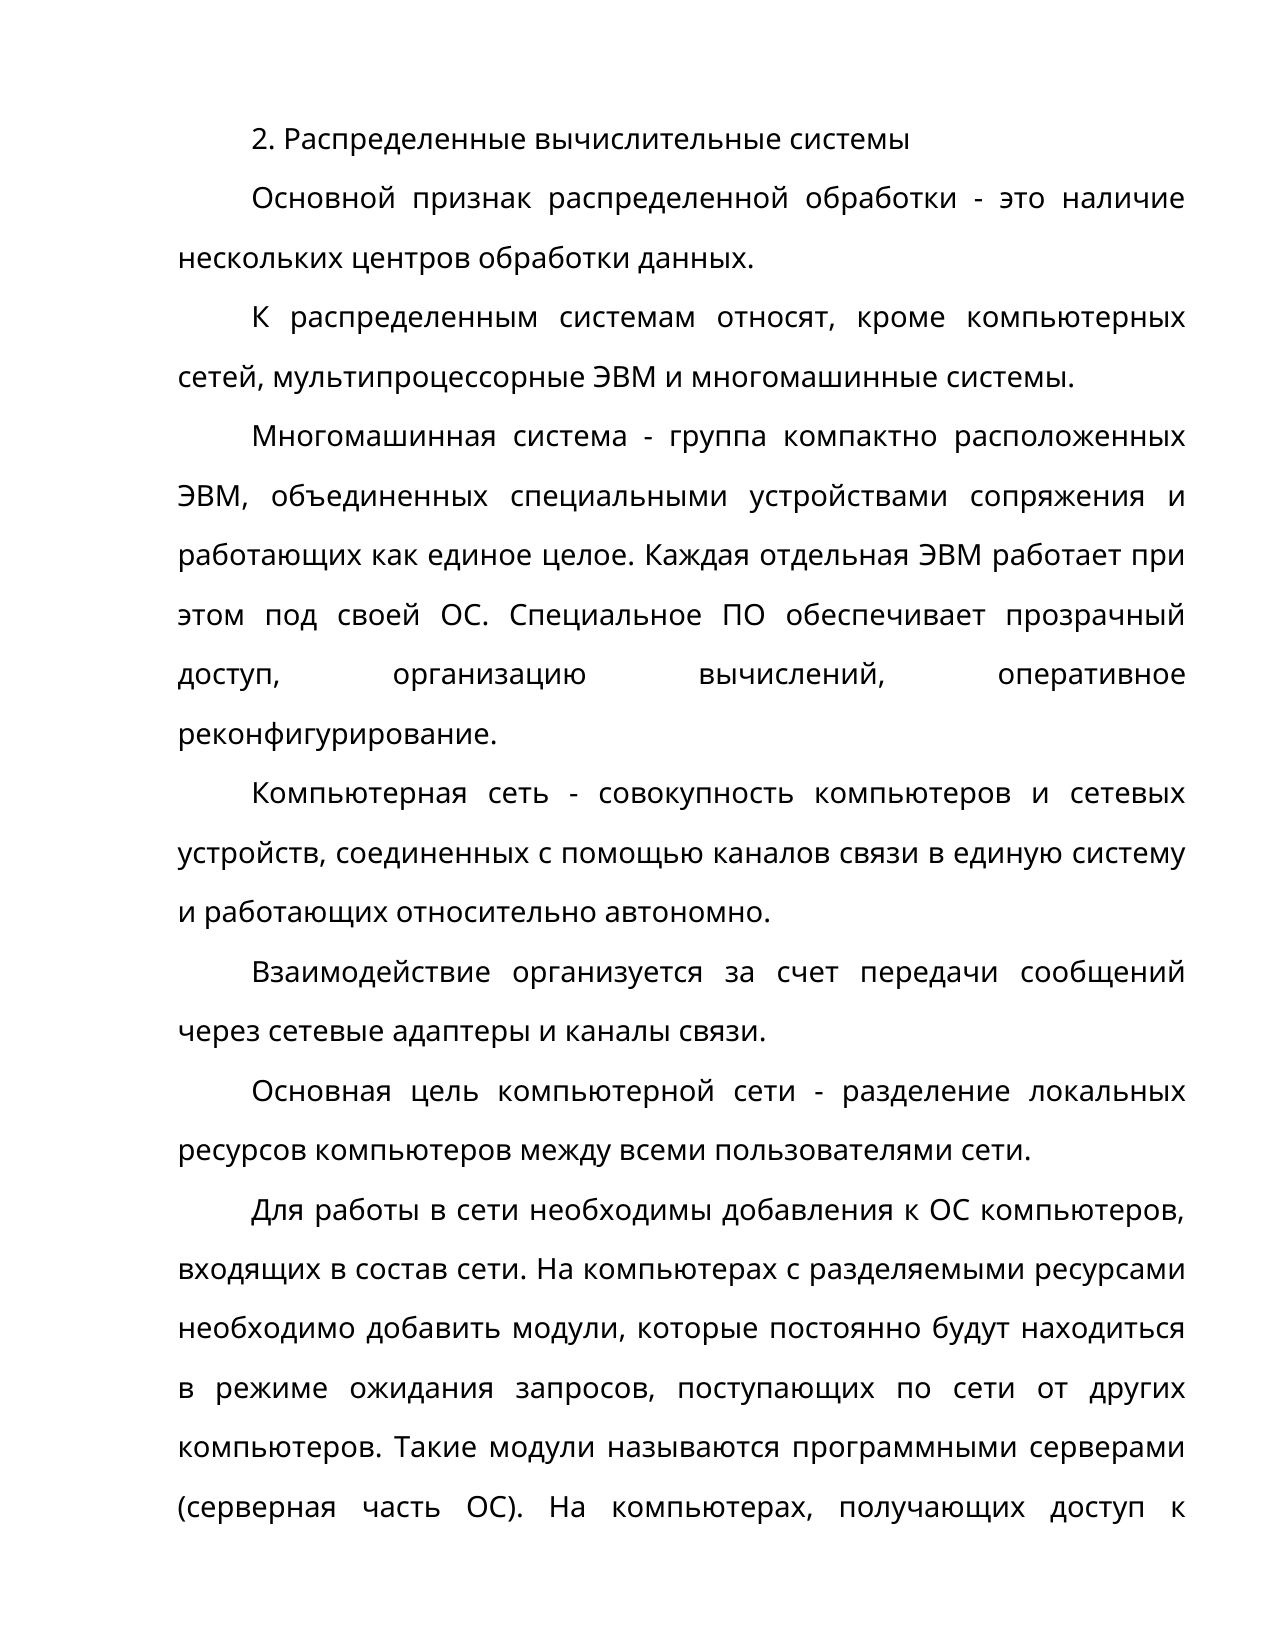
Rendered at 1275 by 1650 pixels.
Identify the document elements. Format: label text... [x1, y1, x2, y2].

text Основная цель компьютерной сети - разделение локальных ресурсов компьютеров между всеми пользователями сети. [177, 1070, 1186, 1169]
text К распределенным системам относят, кроме компьютерных сетей, мультипроцессорные ЭВМ и многомашинные системы. [177, 297, 1186, 396]
text Основной признак распределенной обработки - это наличие нескольких центров обработки данных. [177, 178, 1186, 277]
text Многомашинная система - группа компактно расположенных ЭВМ, объединенных специальными устройствами сопряжения и работающих как единое целое. Каждая отдельная ЭВМ работает при этом под своей ОС. Специальное ПО обеспечивает прозрачный доступ, организацию вычислений, оперативное реконфигурирование. [177, 416, 1186, 753]
text Компьютерная сеть - совокупность компьютеров и сетевых устройств, соединенных с помощью каналов связи в единую систему и работающих относительно автономно. [177, 772, 1186, 931]
subtitle 2. Распределенные вычислительные системы [177, 118, 1186, 158]
text Взаимодействие организуется за счет передачи сообщений через сетевые адаптеры и каналы связи. [177, 951, 1186, 1050]
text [177, 1189, 1186, 1526]
